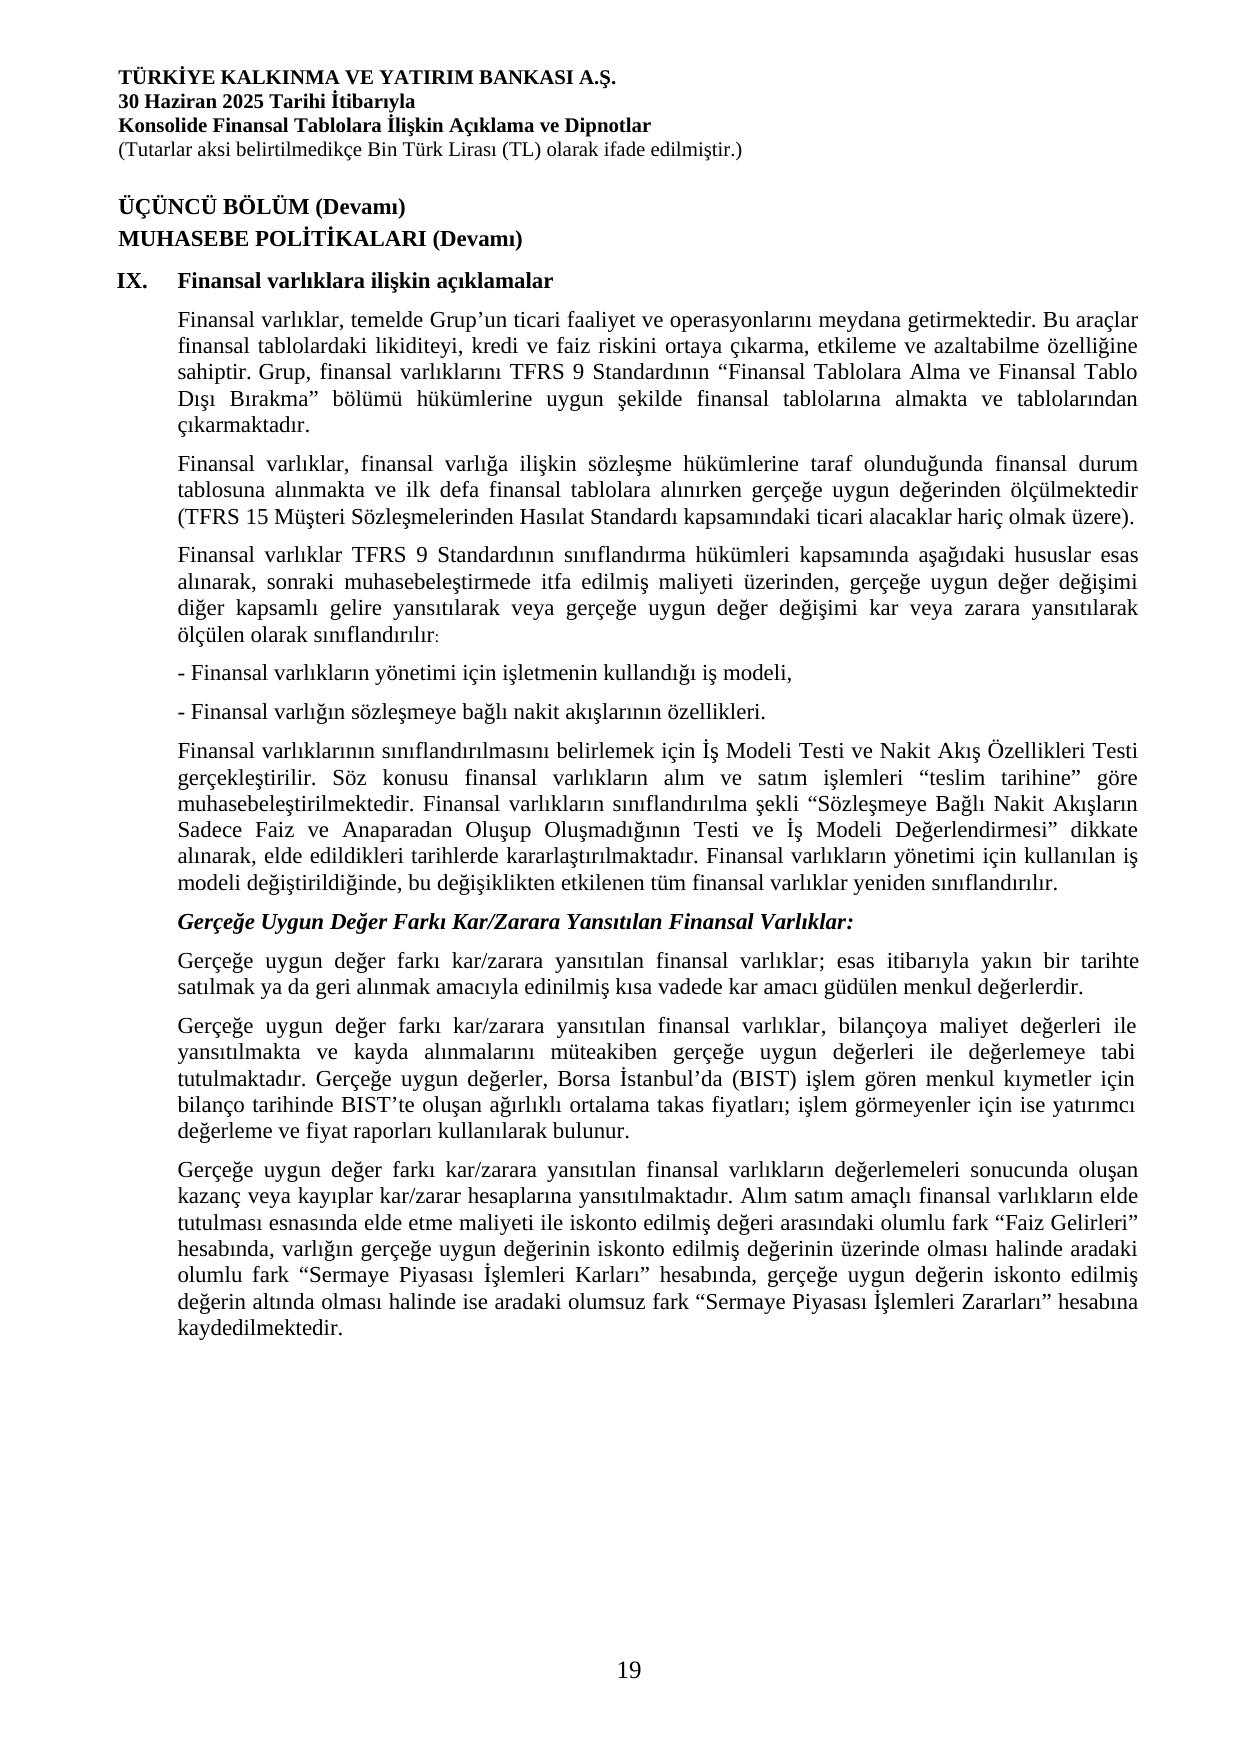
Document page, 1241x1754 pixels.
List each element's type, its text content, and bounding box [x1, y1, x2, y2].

text Gerçeğe uygun değer farkı kar/zarara yansıtılan finansal varlıklar; esas itibarıyla yakın bir tarihte satılmak ya da geri alınmak amacıyla edinilmiş kısa vadede kar amacı güdülen menkul değerlerdir. [177, 947, 1140, 999]
text Gerçeğe uygun değer farkı kar/zarara yansıtılan finansal varlıklar, bilançoya maliyet değerleri ile yansıtılmakta ve kayda alınmalarını müteakiben gerçeğe uygun değerleri ile değerlemeye tabi tutulmaktadır. Gerçeğe uygun değerler, Borsa İstanbul’da (BIST) işlem gören menkul kıymetler için bilanço tarihinde BIST’te oluşan ağırlıklı ortalama takas fiyatları; işlem görmeyenler için ise yatırımcı değerleme ve fiyat raporları kullanılarak bulunur. [177, 1064, 1137, 1144]
list Finansal varlıklara ilişkin açıklamalar [148, 267, 1140, 293]
text Finansal varlıklar, temelde Grup’un ticari faaliyet ve operasyonlarını meydana getirmektedir. Bu araçlar finansal tablolardaki likiditeyi, kredi ve faiz riskini ortaya çıkarma, etkileme ve azaltabilme özelliğine sahiptir. Grup, finansal varlıklarını TFRS 9 Standardının “Finansal Tablolara Alma ve Finansal Tablo Dışı Bırakma” bölümü hükümlerine uygun şekilde finansal tablolarına almakta ve tablolarından çıkarmaktadır. [177, 306, 1140, 437]
text Gerçeğe uygun değer farkı kar/zarara yansıtılan finansal varlıkların değerlemeleri sonucunda oluşan kazanç veya kayıplar kar/zarar hesaplarına yansıtılmaktadır. Alım satım amaçlı finansal varlıkların elde tutulması esnasında elde etme maliyeti ile iskonto edilmiş değeri arasındaki olumlu fark “Faiz Gelirleri” hesabında, varlığın gerçeğe uygun değerinin iskonto edilmiş değerinin üzerinde olması halinde aradaki olumlu fark “Sermaye Piyasası İşlemleri Karları” hesabında, gerçeğe uygun değerin iskonto edilmiş değerin altında olması halinde ise aradaki olumsuz fark “Sermaye Piyasası İşlemleri Zararları” hesabına kaydedilmektedir. [177, 1156, 1140, 1341]
list ÜÇÜNCÜ BÖLÜM (Devamı) [118, 193, 1140, 219]
text Gerçeğe Uygun Değer Farkı Kar/Zarara Yansıtılan Finansal Varlıklar: [177, 908, 1140, 934]
text Finansal varlıklar, finansal varlığa ilişkin sözleşme hükümlerine taraf olunduğunda finansal durum tablosuna alınmakta ve ilk defa finansal tablolara alınırken gerçeğe uygun değerinden ölçülmektedir (TFRS 15 Müşteri Sözleşmelerinden Hasılat Standardı kapsamındaki ticari alacaklar hariç olmak üzere). [177, 450, 1140, 529]
list MUHASEBE POLİTİKALARI (Devamı) [118, 226, 1140, 252]
text - Finansal varlıkların yönetimi için işletmenin kullandığı iş modeli, [177, 659, 1140, 686]
text - Finansal varlığın sözleşmeye bağlı nakit akışlarının özellikleri. [177, 698, 1140, 725]
text Finansal varlıklar TFRS 9 Standardının sınıflandırma hükümleri kapsamında aşağıdaki hususlar esas alınarak, sonraki muhasebeleştirmede itfa edilmiş maliyeti üzerinden, gerçeğe uygun değer değişimi diğer kapsamlı gelire yansıtılarak veya gerçeğe uygun değer değişimi kar veya zarara yansıtılarak ölçülen olarak sınıflandırılır: [177, 542, 1140, 647]
text Finansal varlıklarının sınıflandırılmasını belirlemek için İş Modeli Testi ve Nakit Akış Özellikleri Testi gerçekleştirilir. Söz konusu finansal varlıkların alım ve satım işlemleri “teslim tarihine” göre muhasebeleştirilmektedir. Finansal varlıkların sınıflandırılma şekli “Sözleşmeye Bağlı Nakit Akışların Sadece Faiz ve Anaparadan Oluşup Oluşmadığının Testi ve İş Modeli Değerlendirmesi” dikkate alınarak, elde edildikleri tarihlerde kararlaştırılmaktadır. Finansal varlıkların yönetimi için kullanılan iş modeli değiştirildiğinde, bu değişiklikten etkilenen tüm finansal varlıklar yeniden sınıflandırılır. [177, 737, 1140, 895]
